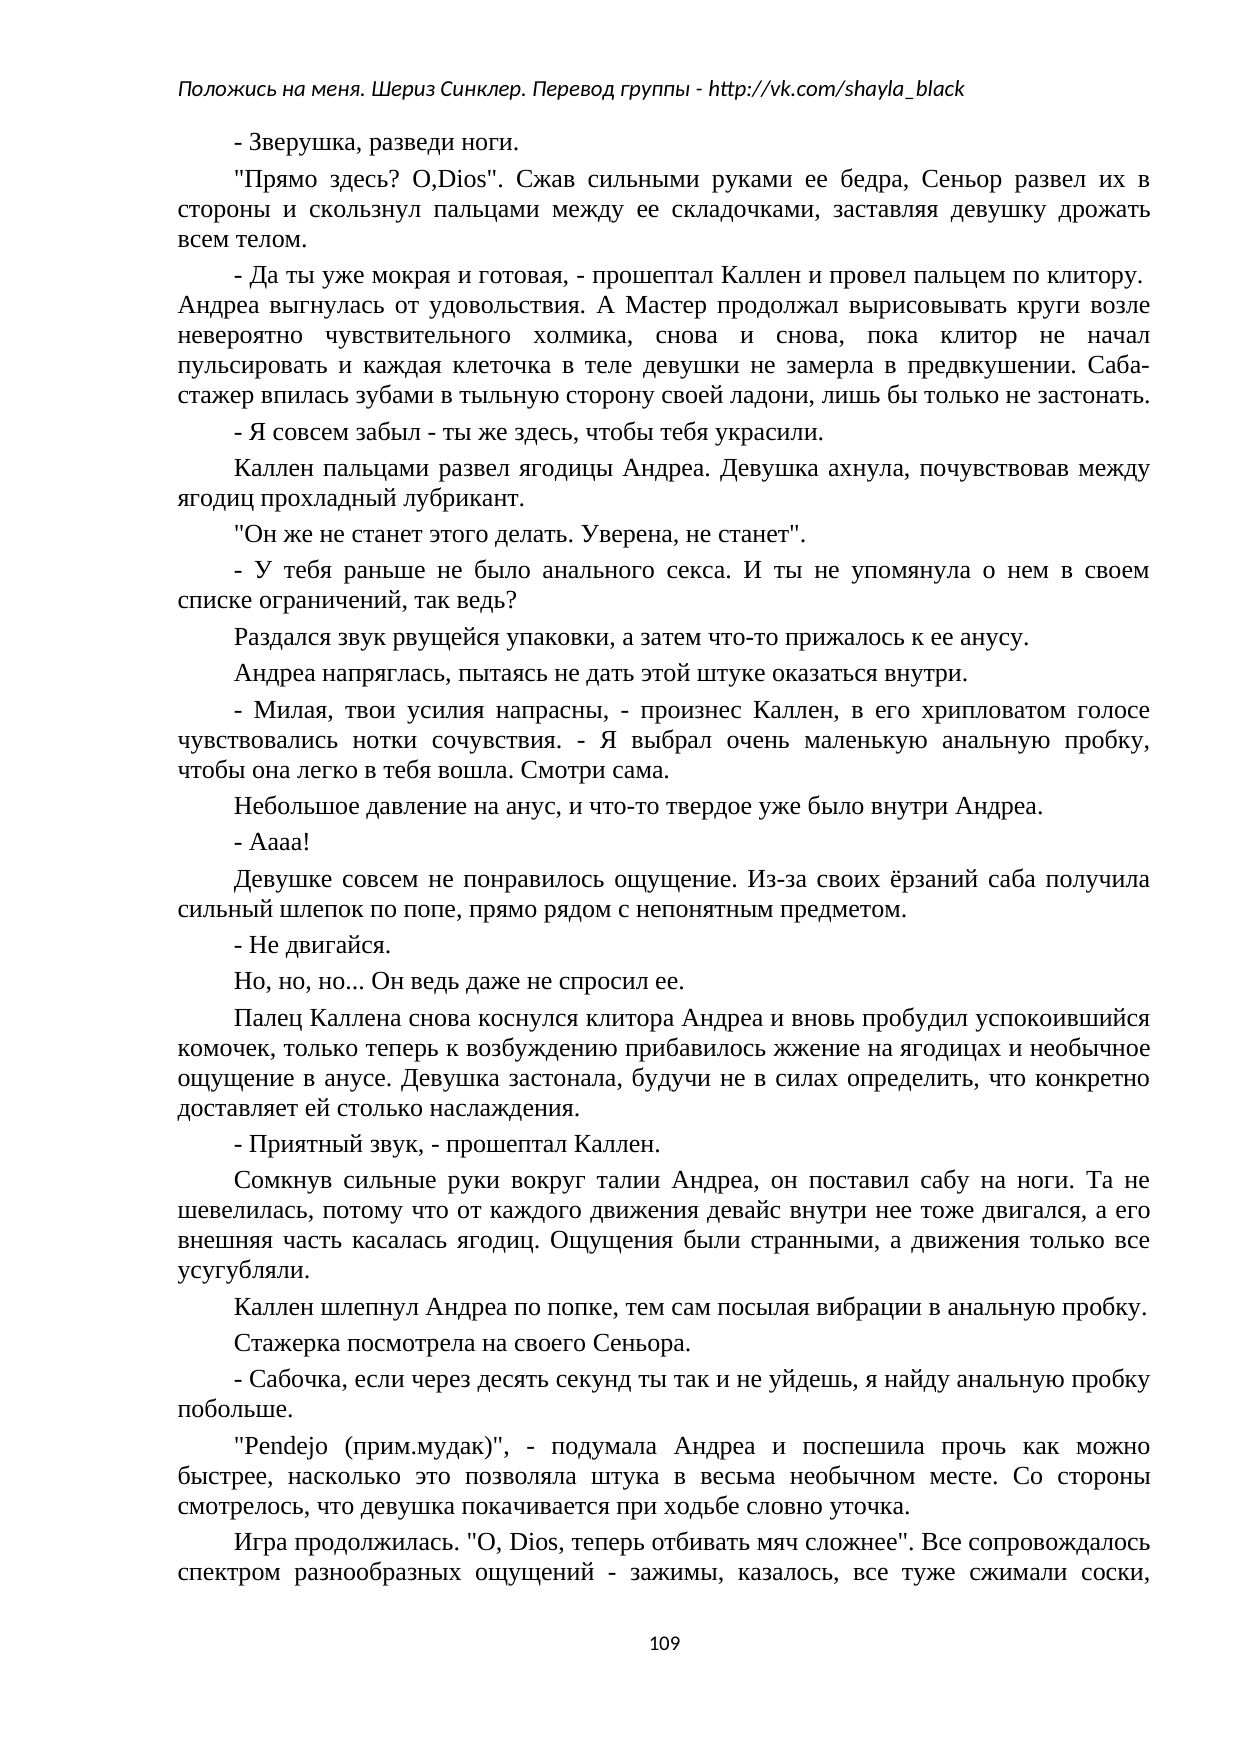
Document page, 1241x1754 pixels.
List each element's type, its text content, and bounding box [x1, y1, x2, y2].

text "Он же не станет этого делать. Уверена, не станет". [177, 518, 1152, 548]
text Раздался звук рвущейся упаковки, а затем что-то прижалось к ее анусу. [177, 621, 1152, 651]
text Стажерка посмотрела на своего Сеньора. [177, 1327, 1152, 1357]
text "Прямо здесь? О,Dios". Сжав сильными руками ее бедра, Сеньор развел их в стороны и скользнул пальцами между ее складочками, заставляя девушку дрожать всем телом. [177, 163, 1152, 253]
text - Приятный звук, - прошептал Каллен. [177, 1128, 1152, 1158]
text - Сабочка, если через десять секунд ты так и не уйдешь, я найду анальную пробку побольше. [177, 1363, 1152, 1423]
text Девушке совсем не понравилось ощущение. Из-за своих ёрзаний саба получила сильный шлепок по попе, прямо рядом с непонятным предметом. [177, 863, 1152, 923]
text - У тебя раньше не было анального секса. И ты не упомянула о нем в своем списке ограничений, так ведь? [177, 554, 1152, 614]
text Небольшое давление на анус, и что-то твердое уже было внутри Андреа. [177, 790, 1152, 820]
text Каллен пальцами развел ягодицы Андреа. Девушка ахнула, почувствовав между ягодиц прохладный лубрикант. [177, 452, 1152, 512]
text Каллен шлепнул Андреа по попке, тем сам посылая вибрации в анальную пробку. [177, 1291, 1152, 1321]
text Но, но, но... Он ведь даже не спросил ее. [177, 965, 1152, 995]
text Андреа напряглась, пытаясь не дать этой штуке оказаться внутри. [177, 657, 1152, 687]
text - Милая, твои усилия напрасны, - произнес Каллен, в его хрипловатом голосе чувствовались нотки сочувствия. - Я выбрал очень маленькую анальную пробку, чтобы она легко в тебя вошла. Смотри сама. [177, 694, 1152, 784]
text - Я совсем забыл - ты же здесь, чтобы тебя украсили. [177, 416, 1152, 446]
text "Pendejo (прим.мудак)", - подумала Андреа и поспешила прочь как можно быстрее, насколько это позволяла штука в весьма необычном месте. Со стороны смотрелось, что девушка покачивается при ходьбе словно уточка. [177, 1430, 1152, 1520]
text - Не двигайся. [177, 929, 1152, 959]
text - Аааа! [177, 826, 1152, 856]
text Палец Каллена снова коснулся клитора Андреа и вновь пробудил успокоившийся комочек, только теперь к возбуждению прибавилось жжение на ягодицах и необычное ощущение в анусе. Девушка застонала, будучи не в силах определить, что конкретно доставляет ей столько наслаждения. [177, 1002, 1152, 1122]
text - Да ты уже мокрая и готовая, - прошептал Каллен и провел пальцем по клитору. Андреа выгнулась от удовольствия. А Мастер продолжал вырисовывать круги возле невероятно чувствительного холмика, снова и снова, пока клитор не начал пульсировать и каждая клеточка в теле девушки не замерла в предвкушении. Саба-стажер впилась зубами в тыльную сторону своей ладони, лишь бы только не застонать. [177, 259, 1152, 409]
text Сомкнув сильные руки вокруг талии Андреа, он поставил сабу на ноги. Та не шевелилась, потому что от каждого движения девайс внутри нее тоже двигался, а его внешняя часть касалась ягодиц. Ощущения были странными, а движения только все усугубляли. [177, 1164, 1152, 1284]
text - Зверушка, разведи ноги. [177, 126, 1152, 156]
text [177, 1526, 1152, 1586]
